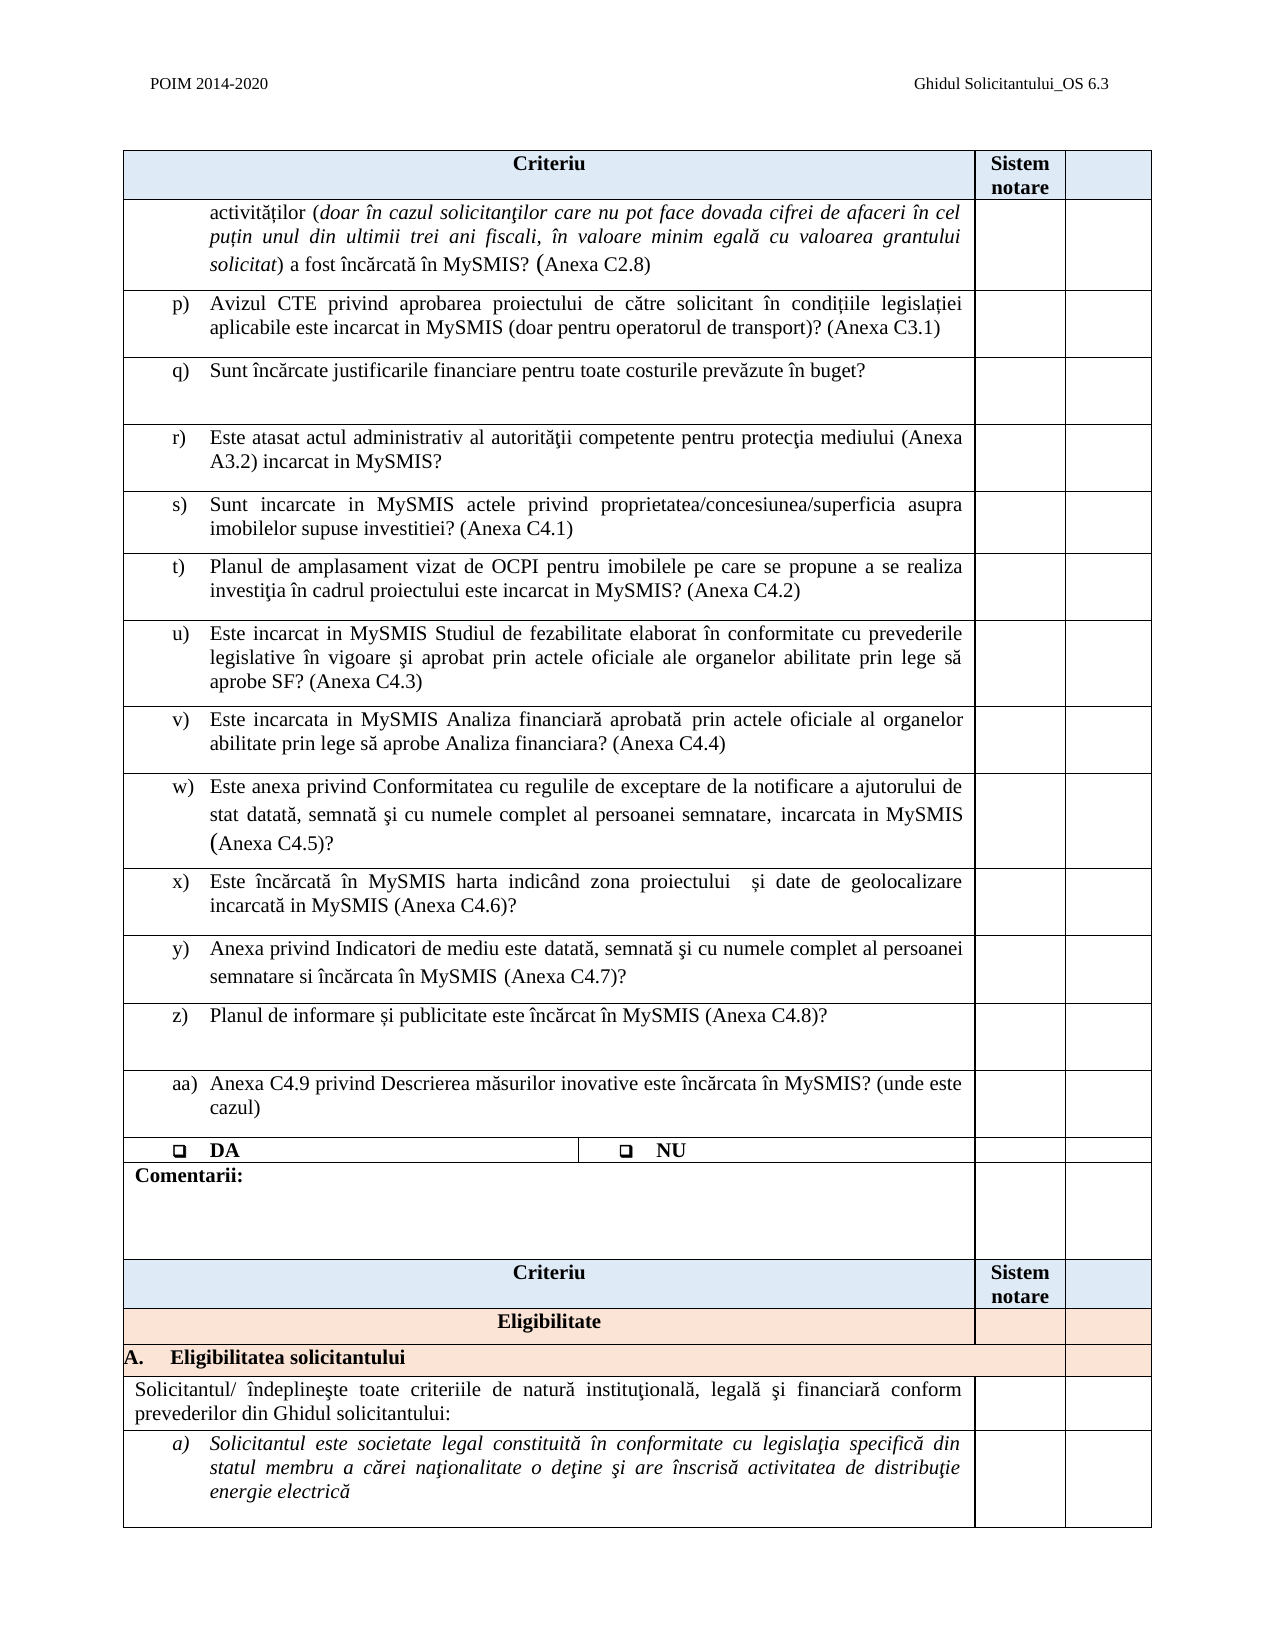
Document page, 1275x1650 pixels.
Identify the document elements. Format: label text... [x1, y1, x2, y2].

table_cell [124, 200, 974, 289]
table_cell [1066, 358, 1151, 424]
table_cell [976, 291, 1065, 357]
table_cell [1066, 1138, 1151, 1162]
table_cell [124, 1431, 974, 1527]
table_cell Comentarii: [124, 1163, 974, 1259]
table_header Criteriu [124, 151, 974, 199]
table_cell Planul de amplasament vizat de OCPI pentru imobilele pe care se propune a se realiza investiţia în cadrul proiectului este incarcat in MySMIS? (Anexa C4.2) [124, 554, 974, 620]
table_cell [976, 1071, 1065, 1137]
table_cell Criteriu [124, 1260, 974, 1308]
table_cell Este atasat actul administrativ al autorităţii competente pentru protecţia mediului (Anexa A3.2) incarcat in MySMIS? [124, 425, 974, 491]
table_cell [976, 1138, 1065, 1162]
table_cell Este anexa privind Conformitatea cu regulile de exceptare de la notificare a ajutorului de stat datată, semnată şi cu numele complet al persoanei semnatare, incarcata in MySMIS (Anexa C4.5)? [124, 774, 974, 868]
table_cell [1066, 1260, 1151, 1308]
table_cell [1066, 200, 1151, 289]
table_cell [1066, 1431, 1151, 1527]
table_cell Este incarcat in MySMIS Studiul de fezabilitate elaborat în conformitate cu prevederile legislative în vigoare şi aprobat prin actele oficiale ale organelor abilitate prin lege să aprobe SF? (Anexa C4.3) [124, 621, 974, 706]
table_cell [1066, 1071, 1151, 1137]
table_cell Eligibilitatea solicitantului [124, 1345, 1065, 1376]
table_cell [1066, 1345, 1151, 1376]
table_cell [976, 936, 1065, 1002]
table_cell Anexa C4.9 privind Descrierea măsurilor inovative este încărcata în MySMIS? (unde este cazul) [124, 1071, 974, 1137]
table_cell [976, 1309, 1065, 1344]
table_cell [1066, 869, 1151, 935]
table_cell [1066, 936, 1151, 1002]
table_cell [1066, 621, 1151, 706]
table_cell [976, 1377, 1065, 1429]
table_cell Sunt incarcate in MySMIS actele privind proprietatea/concesiunea/superficia asupra imobilelor supuse investitiei? (Anexa C4.1) [124, 492, 974, 553]
table_cell [1066, 425, 1151, 491]
table_cell [1066, 1004, 1151, 1069]
table_cell [1066, 1309, 1151, 1344]
table_cell [976, 1163, 1065, 1259]
table_cell Anexa privind Indicatori de mediu este datată, semnată şi cu numele complet al persoanei semnatare si încărcata în MySMIS (Anexa C4.7)? [124, 936, 974, 1002]
table_cell [1066, 554, 1151, 620]
table_cell [1066, 291, 1151, 357]
table_cell [976, 1004, 1065, 1069]
table_cell Avizul CTE privind aprobarea proiectului de către solicitant în condițiile legislației aplicabile este incarcat in MySMIS (doar pentru operatorul de transport)? (Anexa C3.1) [124, 291, 974, 357]
table_cell [976, 358, 1065, 424]
table_cell [1066, 774, 1151, 868]
table_cell [1066, 707, 1151, 773]
table_cell [976, 425, 1065, 491]
table_cell [976, 492, 1065, 553]
table_cell [976, 707, 1065, 773]
table_cell [976, 200, 1065, 289]
table_cell NU [579, 1138, 974, 1162]
table_cell [976, 554, 1065, 620]
table_cell Sistem notare [976, 1260, 1065, 1308]
table_cell Eligibilitate [124, 1309, 974, 1344]
table_cell [976, 621, 1065, 706]
table_header [1066, 151, 1151, 199]
table_cell [976, 1431, 1065, 1527]
table_cell [1066, 492, 1151, 553]
table_cell [976, 774, 1065, 868]
table_cell DA [124, 1138, 578, 1162]
table_header Sistem notare [976, 151, 1065, 199]
table_cell Solicitantul/ îndeplineşte toate criteriile de natură instituţională, legală şi financiară conform prevederilor din Ghidul solicitantului: [124, 1377, 974, 1429]
table_cell Planul de informare și publicitate este încărcat în MySMIS (Anexa C4.8)? [124, 1004, 974, 1069]
table_cell Este încărcată în MySMIS harta indicând zona proiectului și date de geolocalizare incarcată in MySMIS (Anexa C4.6)? [124, 869, 974, 935]
table_cell Sunt încărcate justificarile financiare pentru toate costurile prevăzute în buget? [124, 358, 974, 424]
table_cell Este incarcata in MySMIS Analiza financiară aprobată prin actele oficiale al organelor abilitate prin lege să aprobe Analiza financiara? (Anexa C4.4) [124, 707, 974, 773]
table_cell [1066, 1163, 1151, 1259]
table_cell [1066, 1377, 1151, 1429]
table_cell [976, 869, 1065, 935]
